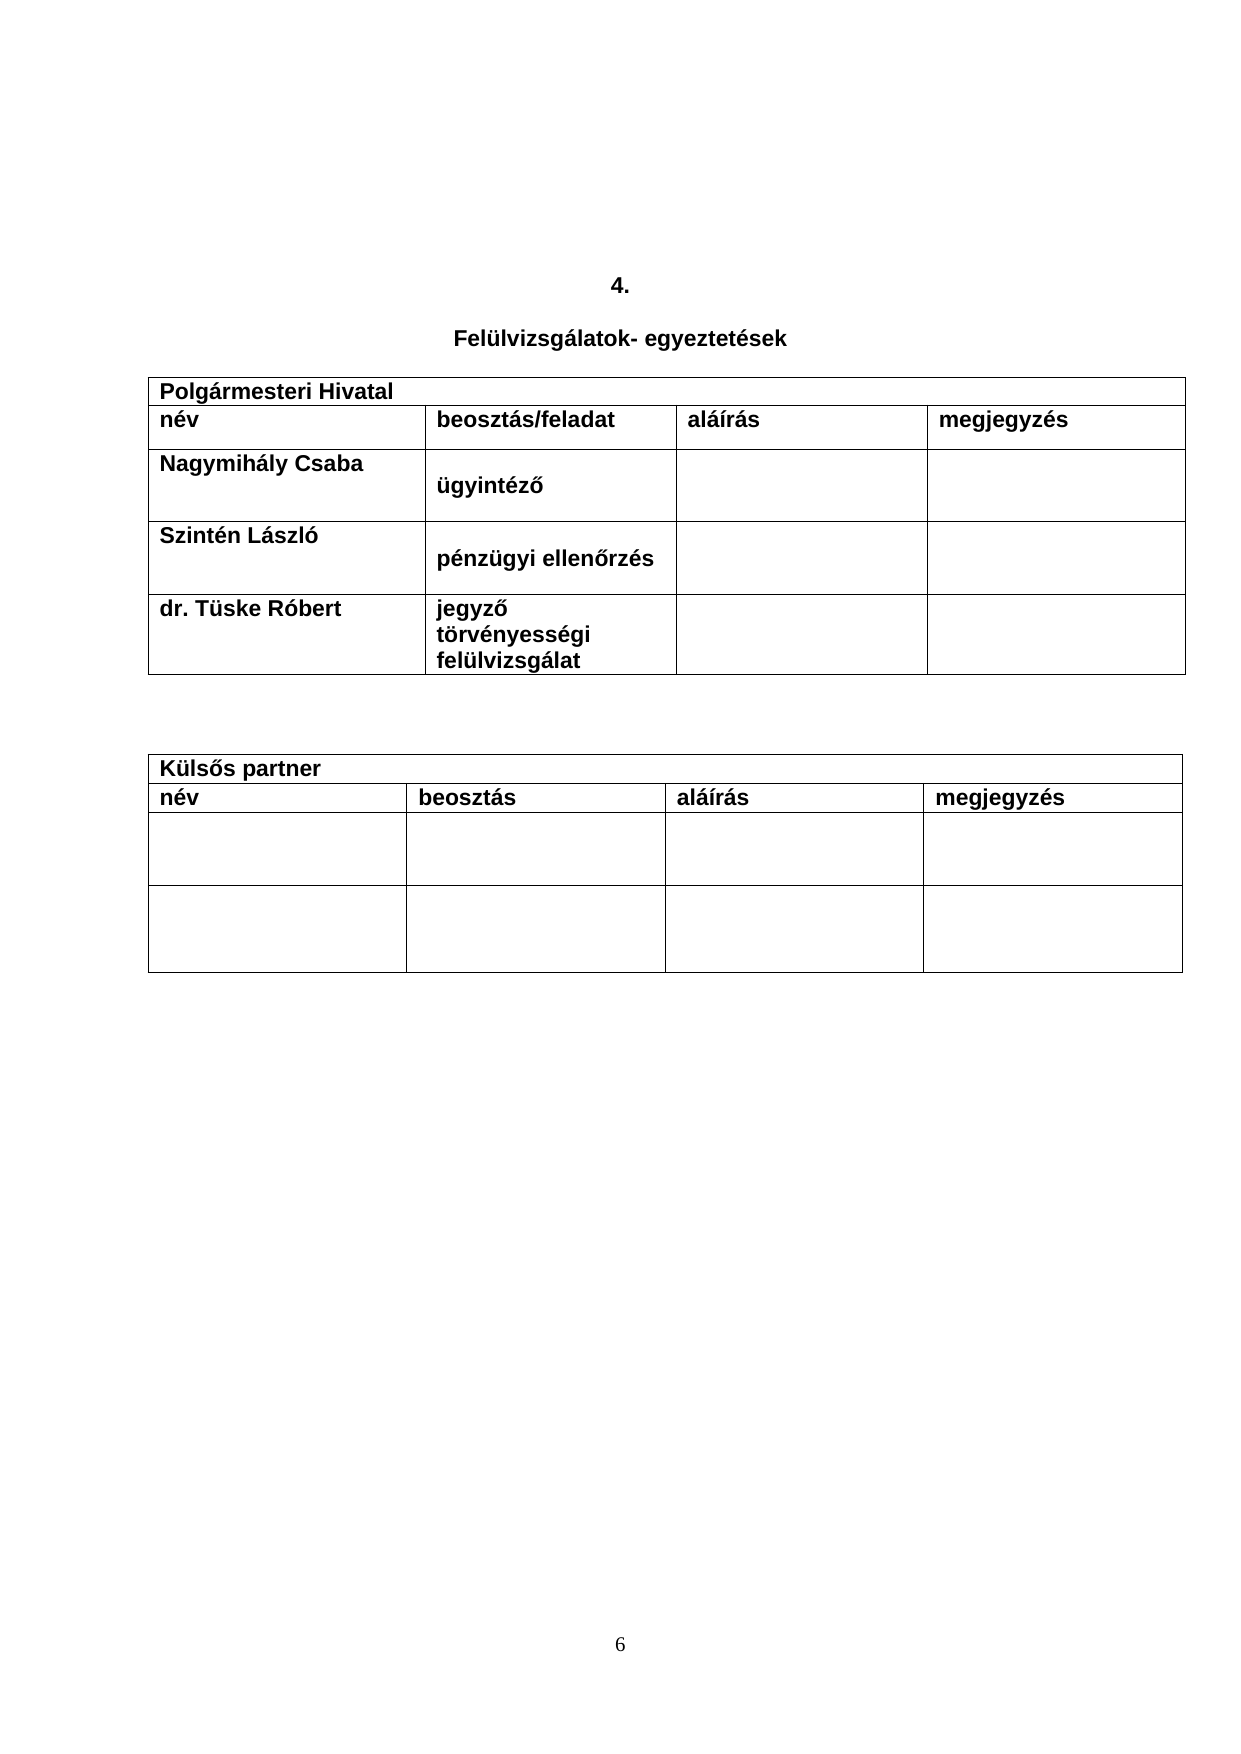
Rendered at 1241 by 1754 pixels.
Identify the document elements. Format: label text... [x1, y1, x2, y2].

table_cell [666, 886, 923, 972]
table_header Polgármesteri Hivatal [149, 378, 1185, 404]
table_cell ügyintéző [426, 450, 676, 521]
table_cell [928, 522, 1185, 594]
table_cell aláírás [677, 406, 927, 448]
table_cell [677, 522, 927, 594]
table_cell dr. Tüske Róbert [149, 595, 425, 674]
table_cell [149, 813, 406, 885]
table_cell [924, 813, 1182, 885]
table_cell [407, 813, 665, 885]
table_cell [677, 595, 927, 674]
table_cell aláírás [666, 784, 923, 812]
table_cell név [149, 406, 425, 448]
table_cell jegyző törvényességi felülvizsgálat [426, 595, 676, 674]
table_header Külsős partner [149, 755, 1182, 783]
table_cell név [149, 784, 406, 812]
table_cell pénzügyi ellenőrzés [426, 522, 676, 594]
table_cell Szintén László [149, 522, 425, 594]
table_cell beosztás/feladat [426, 406, 676, 448]
table_cell [677, 450, 927, 521]
table_cell megjegyzés [928, 406, 1185, 448]
table_cell [928, 595, 1185, 674]
table_cell Nagymihály Csaba [149, 450, 425, 521]
table_cell megjegyzés [924, 784, 1182, 812]
table_cell [924, 886, 1182, 972]
text 4. [148, 272, 1093, 298]
table_cell [407, 886, 665, 972]
table_cell [149, 886, 406, 972]
table_cell beosztás [407, 784, 665, 812]
table_cell [928, 450, 1185, 521]
text Felülvizsgálatok- egyeztetések [148, 324, 1093, 351]
table_cell [666, 813, 923, 885]
